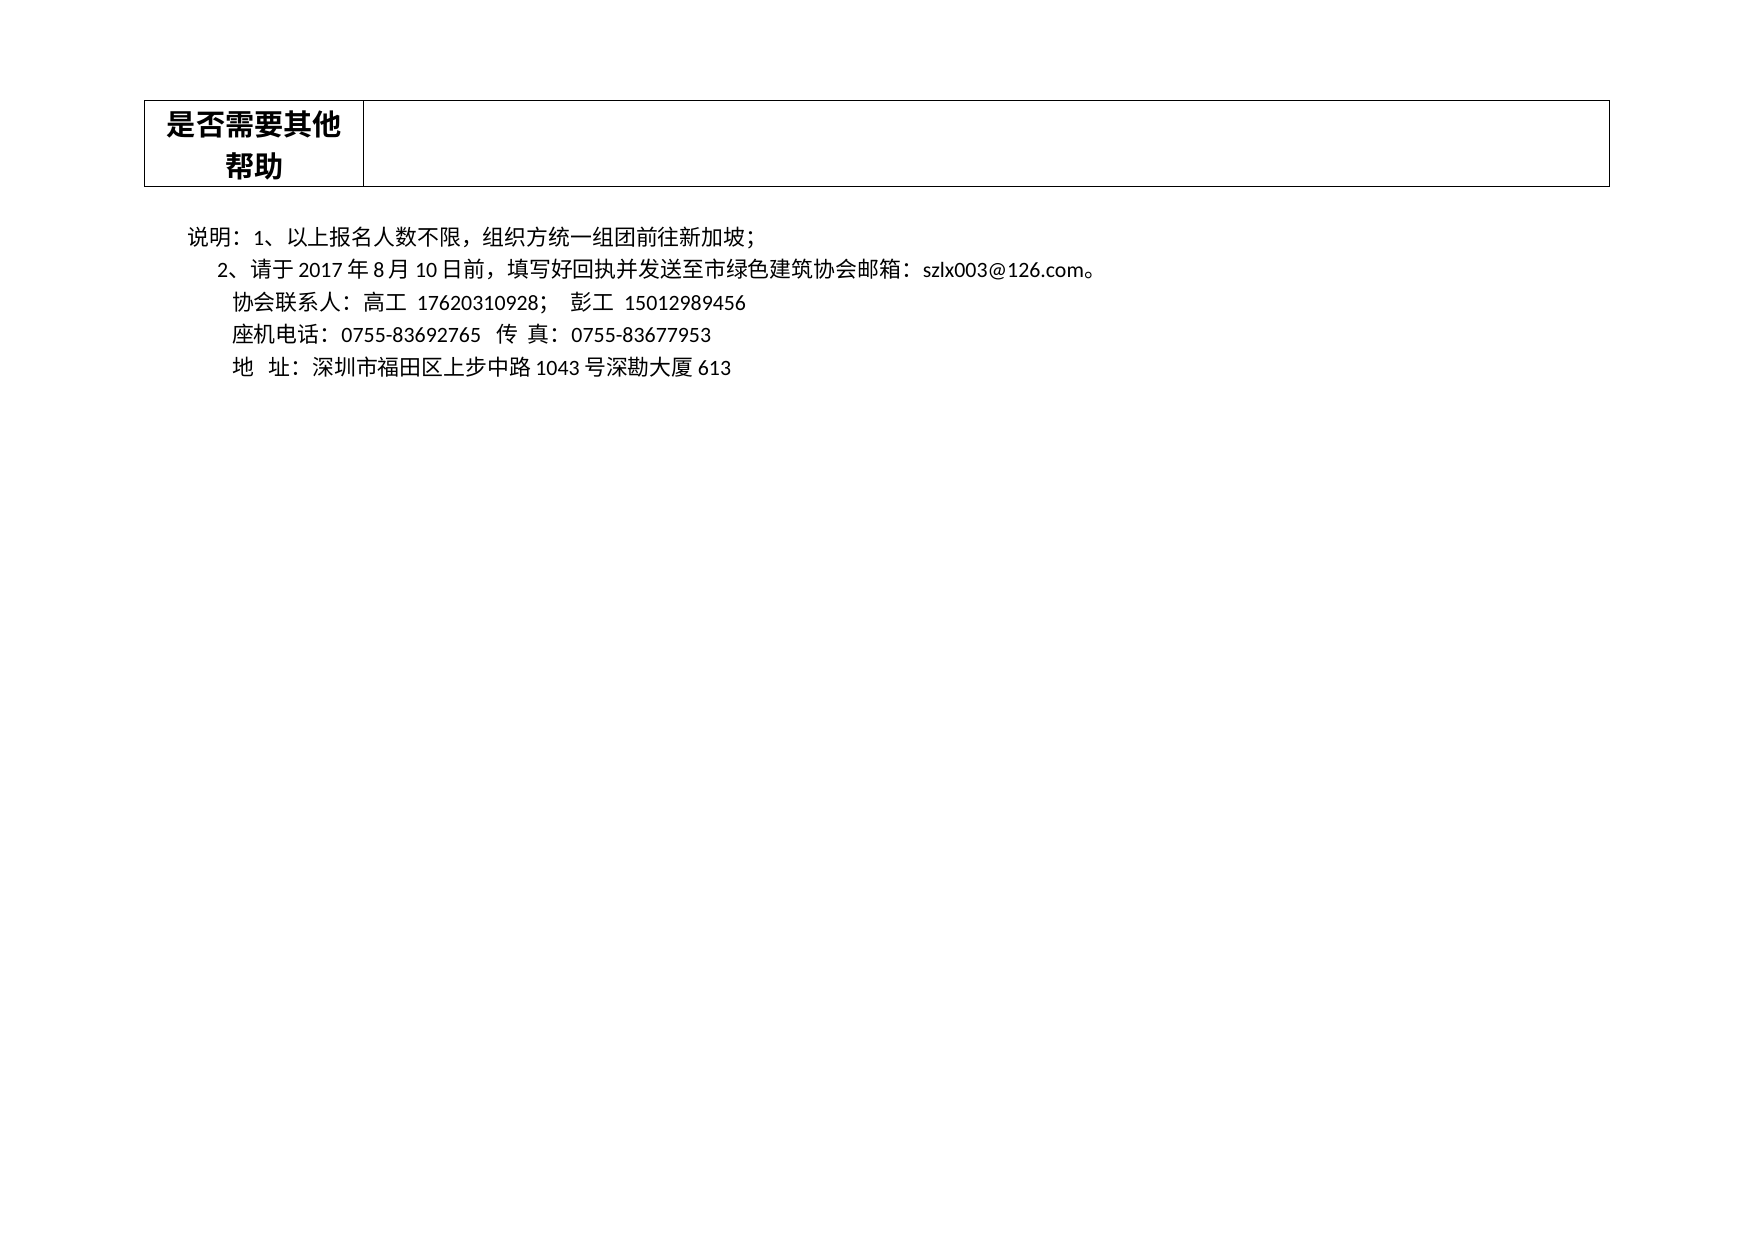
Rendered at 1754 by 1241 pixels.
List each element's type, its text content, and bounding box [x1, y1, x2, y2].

text 说明：1、以上报名人数不限，组织方统一组团前往新加坡； [187, 219, 1567, 252]
text 2、请于2017年8月10日前，填写好回执并发送至市绿色建筑协会邮箱：szlx003@126.com。 [187, 252, 1567, 284]
text 座机电话：0755-83692765 传 真：0755-83677953 [187, 317, 1567, 349]
text 协会联系人：高工 17620310928； 彭工 15012989456 [187, 284, 1567, 317]
text 地 址：深圳市福田区上步中路1043号深勘大厦613 [187, 349, 1567, 382]
table_cell [364, 101, 1609, 186]
table_cell 是否需要其他帮助 [145, 101, 363, 186]
